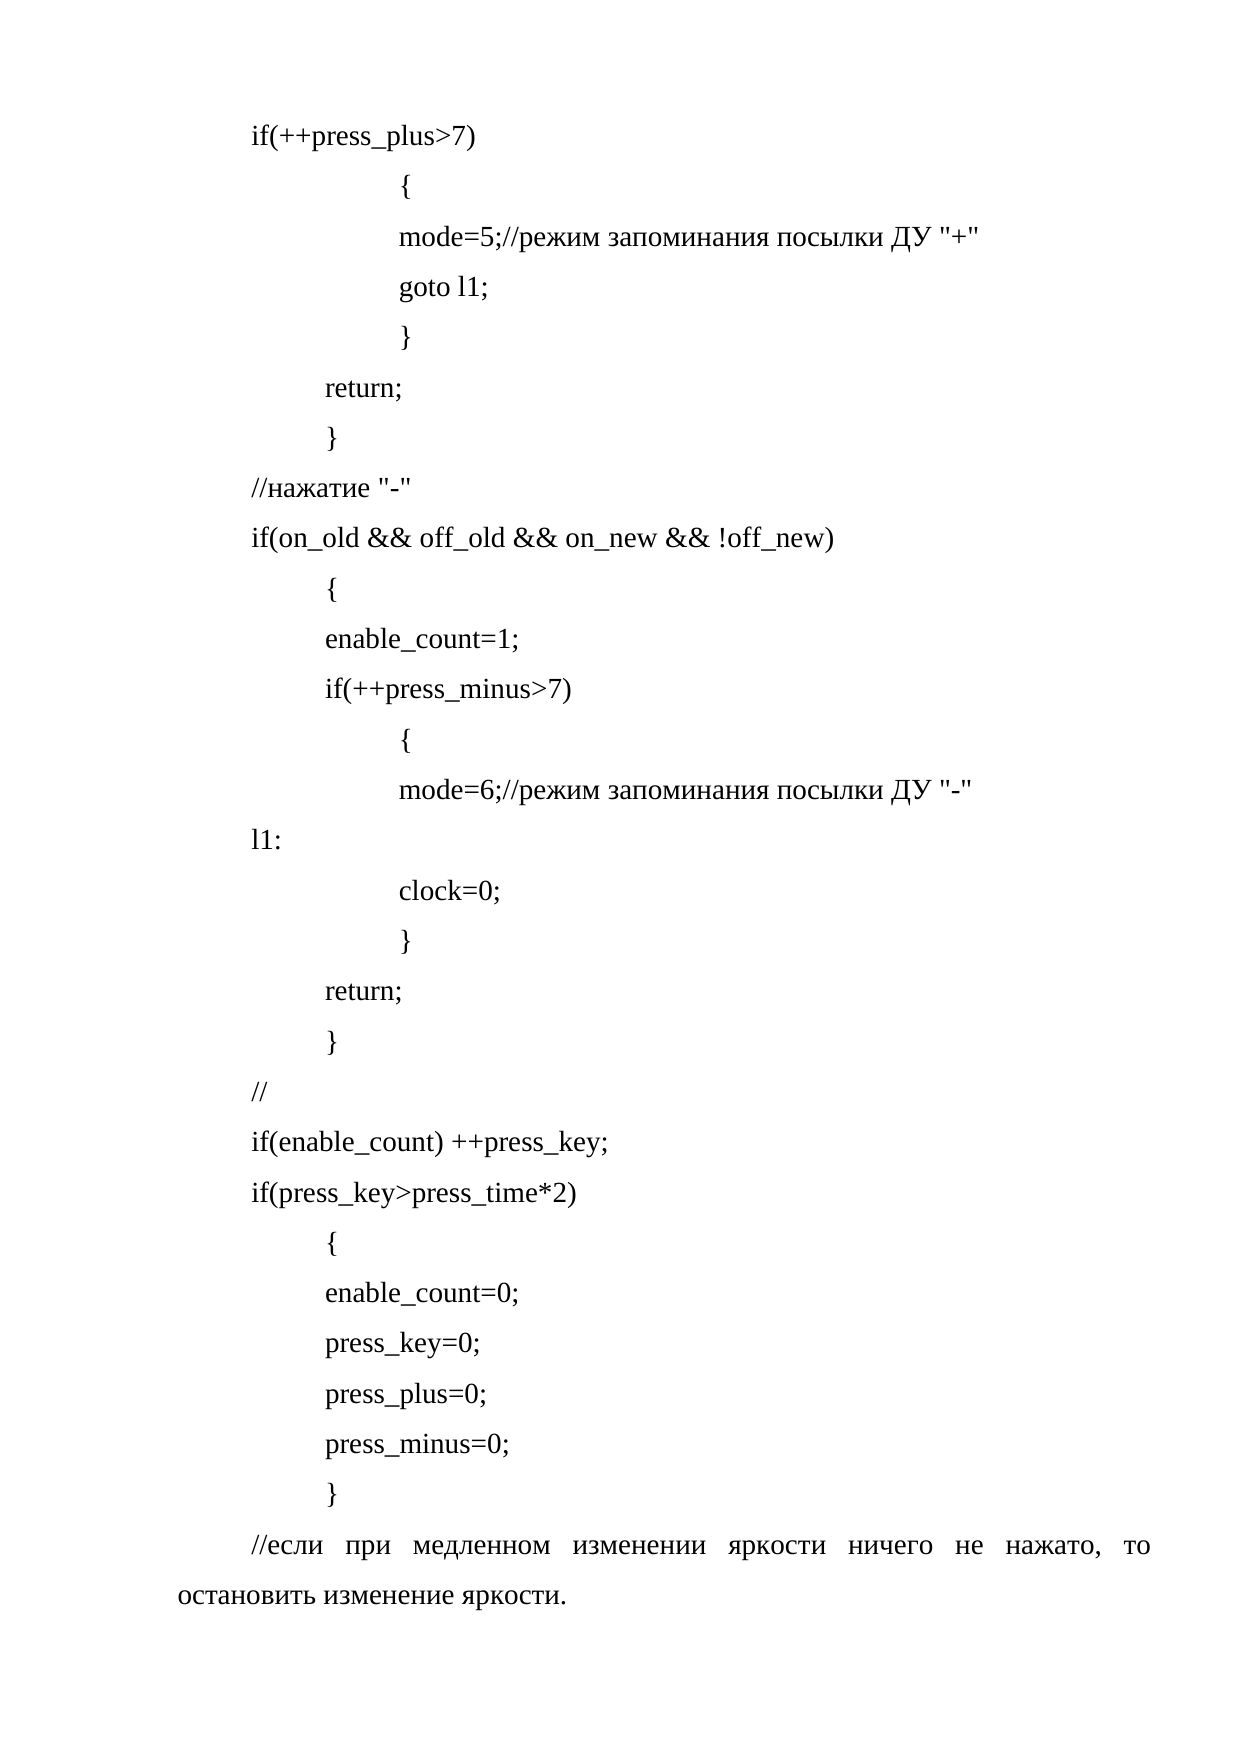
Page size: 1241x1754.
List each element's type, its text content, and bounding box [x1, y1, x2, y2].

text if(press_key>press_time*2) [177, 1175, 1152, 1208]
text } [177, 319, 1152, 353]
text if(enable_count) ++press_key; [177, 1124, 1152, 1158]
text } [177, 1024, 1152, 1057]
text return; [177, 973, 1152, 1007]
text //если при медленном изменении яркости ничего не нажато, то остановить изменение яркости. [177, 1527, 1152, 1611]
text goto l1; [177, 269, 1152, 303]
text clock=0; [177, 873, 1152, 906]
text enable_count=1; [177, 621, 1152, 655]
text press_key=0; [177, 1326, 1152, 1359]
text { [177, 168, 1152, 202]
text mode=6;//режим запоминания посылки ДУ "-" [177, 772, 1152, 806]
text { [177, 1225, 1152, 1258]
text return; [177, 370, 1152, 403]
text l1: [177, 822, 1152, 856]
text } [177, 923, 1152, 957]
text // [177, 1074, 1152, 1108]
text { [177, 571, 1152, 604]
text mode=5;//режим запоминания посылки ДУ "+" [177, 219, 1152, 252]
text press_plus=0; [177, 1376, 1152, 1409]
text } [177, 420, 1152, 453]
text if(++press_plus>7) [177, 118, 1152, 152]
text //нажатие "-" [177, 470, 1152, 504]
text press_minus=0; [177, 1426, 1152, 1460]
text if(++press_minus>7) [177, 672, 1152, 705]
text } [177, 1477, 1152, 1510]
text { [177, 722, 1152, 755]
text enable_count=0; [177, 1275, 1152, 1309]
text if(on_old && off_old && on_new && !off_new) [177, 521, 1152, 554]
